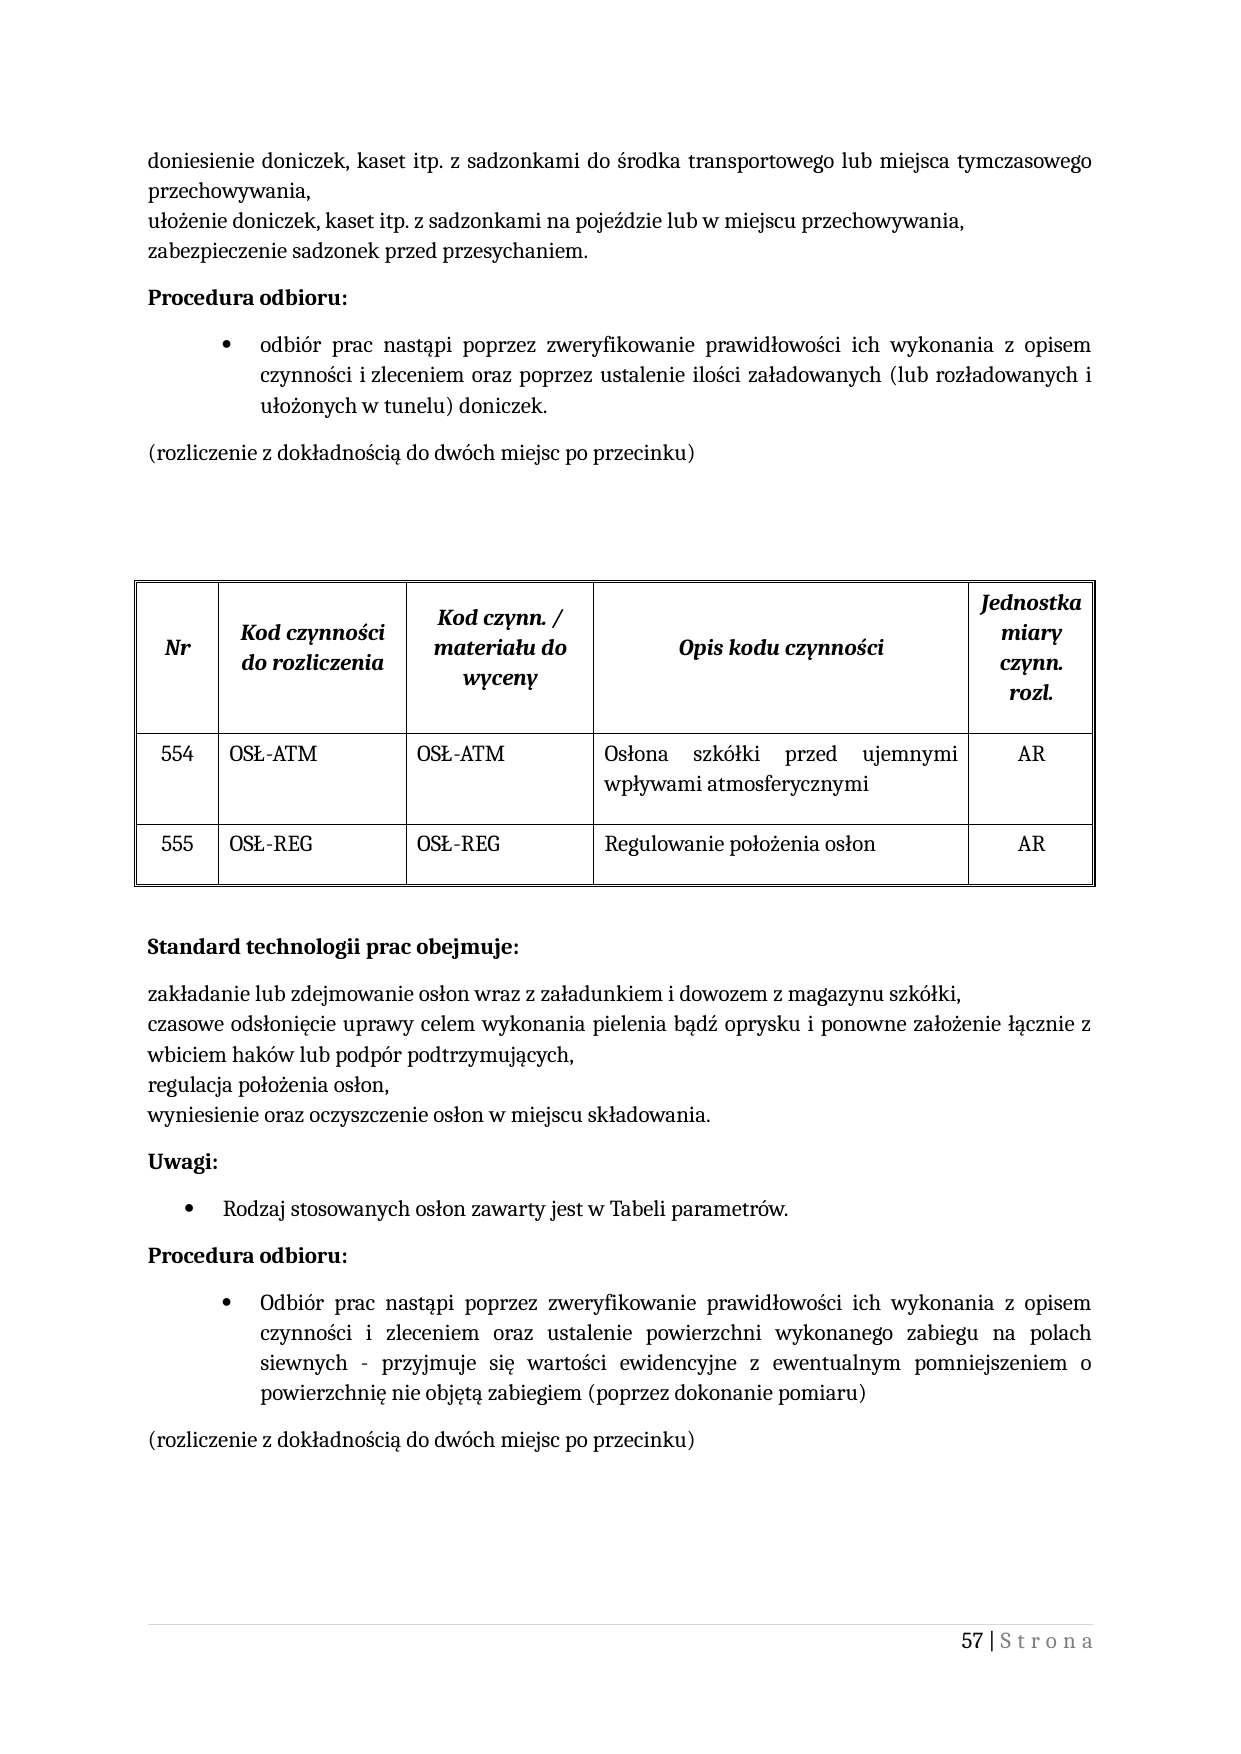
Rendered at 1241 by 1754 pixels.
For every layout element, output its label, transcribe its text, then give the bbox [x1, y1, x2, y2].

table_cell OSŁ-ATM [219, 734, 406, 824]
table_cell AR [969, 734, 1092, 824]
text Procedura odbioru: [148, 1242, 1093, 1269]
text Uwagi: [148, 1149, 1093, 1175]
text Standard technologii prac obejmuje: [148, 934, 1093, 960]
text (rozliczenie z dokładnością do dwóch miejsc po przecinku) [148, 1427, 1093, 1453]
text Procedura odbioru: [148, 285, 1093, 311]
table_cell Regulowanie położenia osłon [594, 825, 968, 884]
table_header Opis kodu czynności [594, 583, 968, 733]
table_cell 554 [137, 734, 218, 824]
list regulacja położenia osłon, [148, 1072, 1093, 1098]
list wyniesienie oraz oczyszczenie osłon w miejscu składowania. [148, 1102, 1093, 1128]
list doniesienie doniczek, kaset itp. z sadzonkami do środka transportowego lub miejsca tymczasowego przechowywania, [148, 148, 1093, 204]
text (rozliczenie z dokładnością do dwóch miejsc po przecinku) [148, 439, 1093, 466]
table_cell Osłona szkółki przed ujemnymi wpływami atmosferycznymi [594, 734, 968, 824]
list odbiór prac nastąpi poprzez zweryfikowanie prawidłowości ich wykonania z opisem czynności i zleceniem oraz poprzez ustalenie ilości załadowanych (lub rozładowanych i ułożonych w tunelu) doniczek. [223, 332, 1093, 419]
table_header Nr [137, 583, 218, 733]
table_header Jednostka miary czynn. rozl. [969, 583, 1092, 733]
list Rodzaj stosowanych osłon zawarty jest w Tabeli parametrów. [185, 1196, 1093, 1222]
list ułożenie doniczek, kaset itp. z sadzonkami na pojeździe lub w miejscu przechowywania, [148, 208, 1093, 234]
table_cell OSŁ-REG [219, 825, 406, 884]
table_cell 555 [137, 825, 218, 884]
table_cell OSŁ-REG [407, 825, 593, 884]
table_cell AR [969, 825, 1092, 884]
table_header Kod czynn. / materiału do wyceny [407, 583, 593, 733]
list czasowe odsłonięcie uprawy celem wykonania pielenia bądź oprysku i ponowne założenie łącznie z wbiciem haków lub podpór podtrzymujących, [148, 1011, 1093, 1068]
list Odbiór prac nastąpi poprzez zweryfikowanie prawidłowości ich wykonania z opisem czynności i zleceniem oraz ustalenie powierzchni wykonanego zabiegu na polach siewnych - przyjmuje się wartości ewidencyjne z ewentualnym pomniejszeniem o powierzchnię nie objętą zabiegiem (poprzez dokonanie pomiaru) [223, 1289, 1093, 1406]
table_header Kod czynności do rozliczenia [219, 583, 406, 733]
table_cell OSŁ-ATM [407, 734, 593, 824]
list zabezpieczenie sadzonek przed przesychaniem. [148, 238, 1093, 264]
list zakładanie lub zdejmowanie osłon wraz z załadunkiem i dowozem z magazynu szkółki, [148, 981, 1093, 1007]
